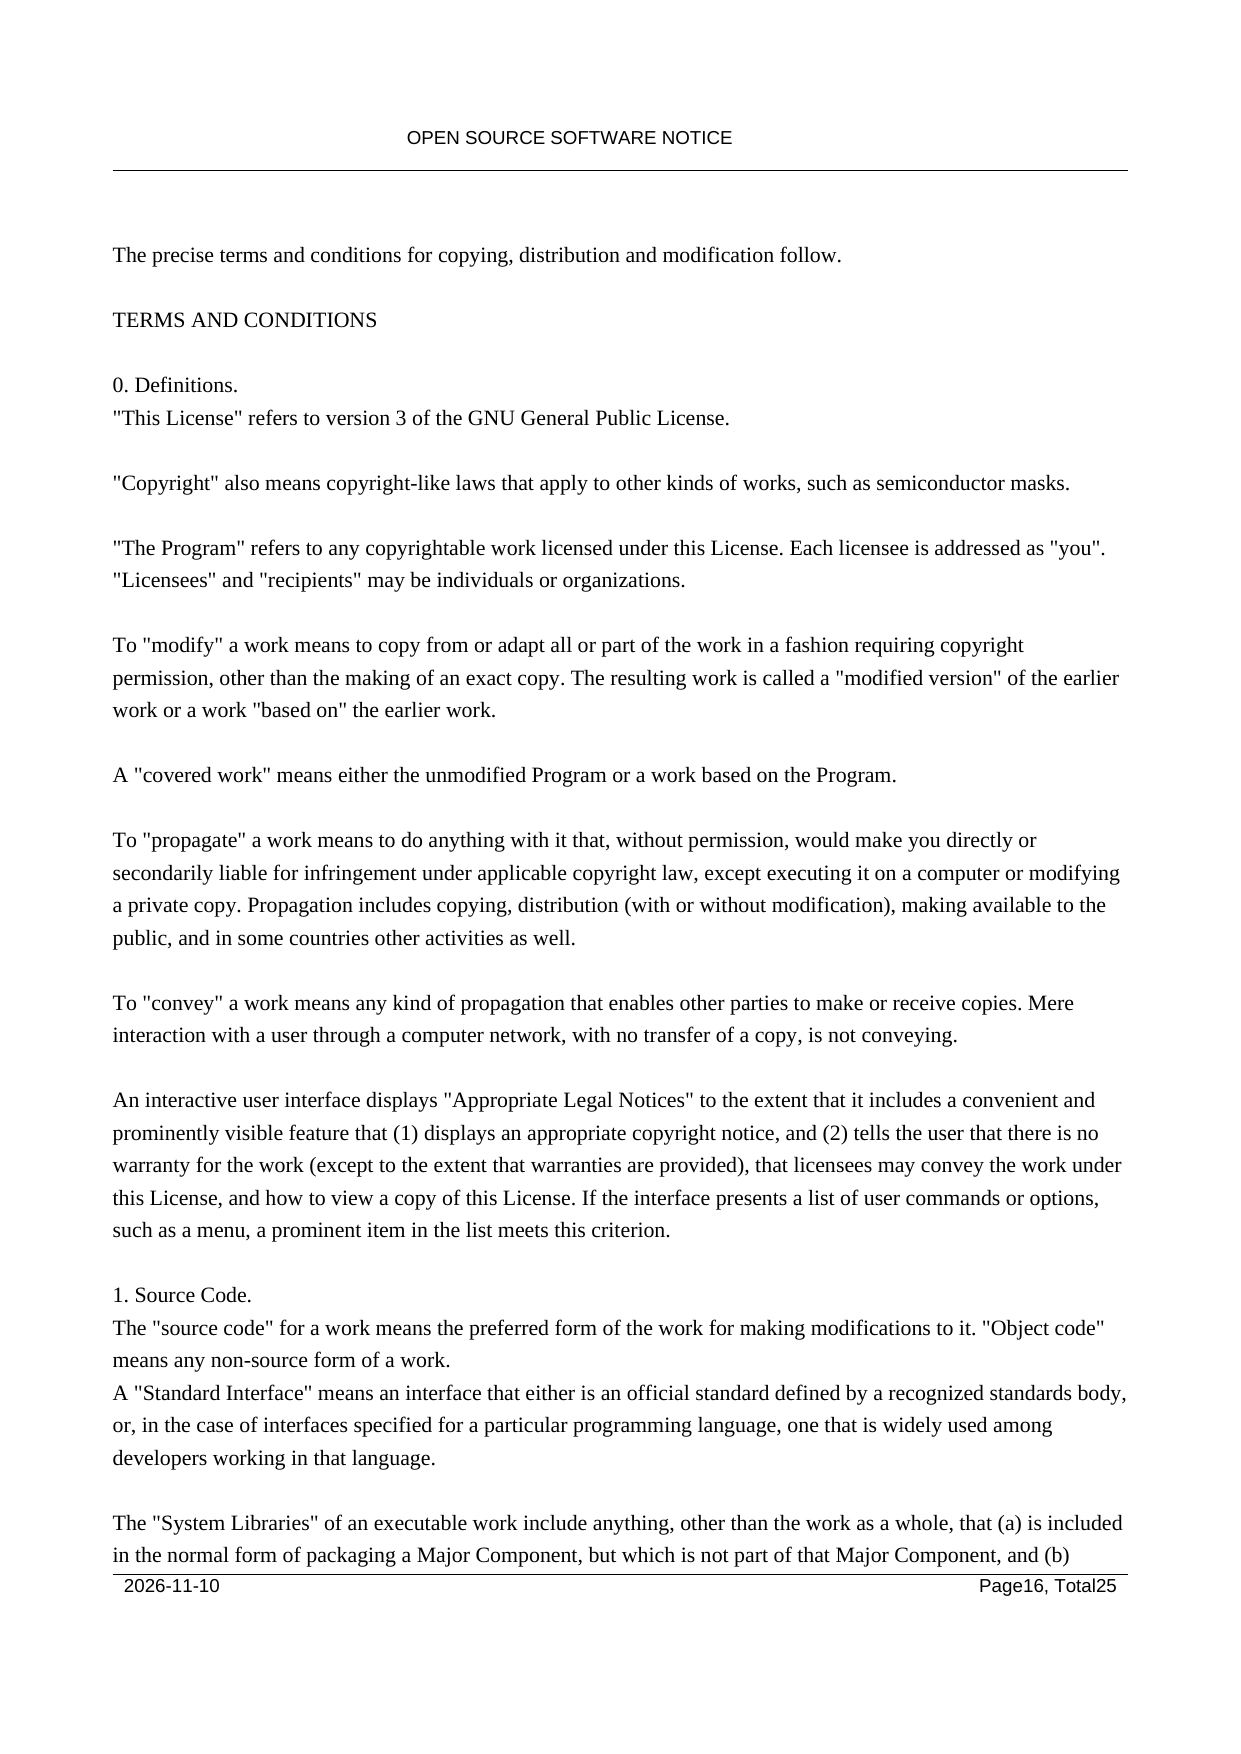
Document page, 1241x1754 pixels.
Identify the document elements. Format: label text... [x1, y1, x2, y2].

text TERMS AND CONDITIONS [112, 304, 1128, 336]
text 0. Definitions. [112, 369, 1128, 401]
text An interactive user interface displays "Appropriate Legal Notices" to the extent that it includes a convenient and prominently visible feature that (1) displays an appropriate copyright notice, and (2) tells the user that there is no warranty for the work (except to the extent that warranties are provided), that licensees may convey the work under this License, and how to view a copy of this License. If the interface presents a list of user commands or options, such as a menu, a prominent item in the list meets this criterion. [112, 1084, 1128, 1246]
text A "Standard Interface" means an interface that either is an official standard defined by a recognized standards body, or, in the case of interfaces specified for a particular programming language, one that is widely used among developers working in that language. [112, 1376, 1128, 1474]
text To "propagate" a work means to do anything with it that, without permission, would make you directly or secondarily liable for infringement under applicable copyright law, except executing it on a computer or modifying a private copy. Propagation includes copying, distribution (with or without modification), making available to the public, and in some countries other activities as well. [112, 824, 1128, 954]
text 1. Source Code. [112, 1279, 1128, 1311]
text The precise terms and conditions for copying, distribution and modification follow. [112, 239, 1128, 271]
text To "convey" a work means any kind of propagation that enables other parties to make or receive copies. Mere interaction with a user through a computer network, with no transfer of a copy, is not conveying. [112, 986, 1128, 1051]
text "Copyright" also means copyright-like laws that apply to other kinds of works, such as semiconductor masks. [112, 466, 1128, 499]
text "This License" refers to version 3 of the GNU General Public License. [112, 401, 1128, 434]
text The "source code" for a work means the preferred form of the work for making modifications to it. "Object code" means any non-source form of a work. [112, 1311, 1128, 1376]
text To "modify" a work means to copy from or adapt all or part of the work in a fashion requiring copyright permission, other than the making of an exact copy. The resulting work is called a "modified version" of the earlier work or a work "based on" the earlier work. [112, 629, 1128, 726]
text A "covered work" means either the unmodified Program or a work based on the Program. [112, 759, 1128, 791]
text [112, 1506, 1128, 1571]
text "The Program" refers to any copyrightable work licensed under this License. Each licensee is addressed as "you". "Licensees" and "recipients" may be individuals or organizations. [112, 531, 1128, 596]
